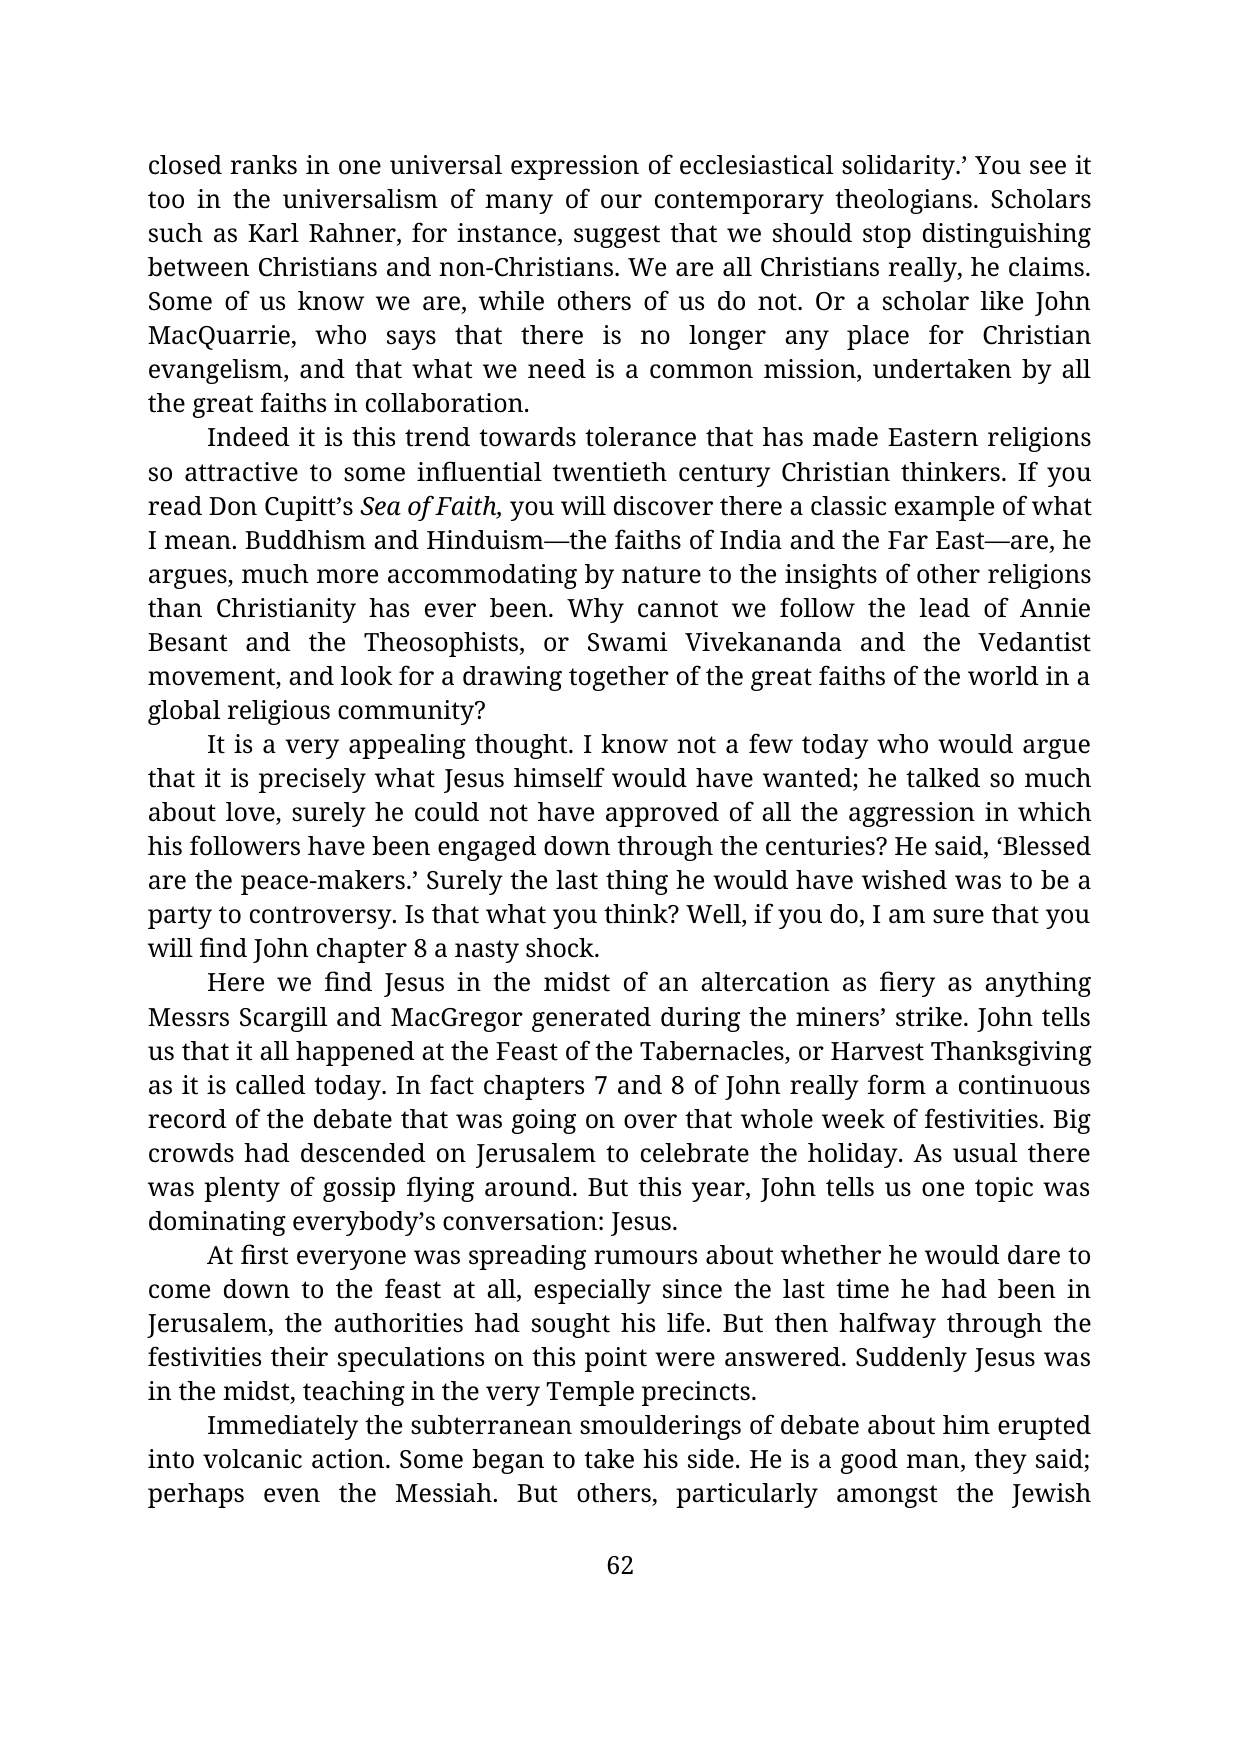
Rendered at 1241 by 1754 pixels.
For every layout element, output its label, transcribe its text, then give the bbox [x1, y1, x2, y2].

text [148, 1408, 1093, 1510]
text Indeed it is this trend towards tolerance that has made Eastern religions so attractive to some influential twentieth century Christian thinkers. If you read Don Cupitt’s Sea of Faith, you will discover there a classic example of what I mean. Buddhism and Hinduism—the faiths of India and the Far East—are, he argues, much more accommodating by nature to the insights of other religions than Christianity has ever been. Why cannot we follow the lead of Annie Besant and the Theosophists, or Swami Vivekananda and the Vedantist movement, and look for a drawing together of the great faiths of the world in a global religious community? [148, 420, 1093, 727]
text Here we find Jesus in the midst of an altercation as fiery as anything Messrs Scargill and MacGregor generated during the miners’ strike. John tells us that it all happened at the Feast of the Tabernacles, or Harvest Thanksgiving as it is called today. In fact chapters 7 and 8 of John really form a continuous record of the debate that was going on over that whole week of festivities. Big crowds had descended on Jerusalem to celebrate the holiday. As usual there was plenty of gossip flying around. But this year, John tells us one topic was dominating everybody’s conversation: Jesus. [148, 965, 1093, 1238]
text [148, 148, 1093, 420]
text It is a very appealing thought. I know not a few today who would argue that it is precisely what Jesus himself would have wanted; he talked so much about love, surely he could not have approved of all the aggression in which his followers have been engaged down through the centuries? He said, ‘Blessed are the peace-makers.’ Surely the last thing he would have wished was to be a party to controversy. Is that what you think? Well, if you do, I am sure that you will find John chapter 8 a nasty shock. [148, 727, 1093, 965]
text At first everyone was spreading rumours about whether he would dare to come down to the feast at all, especially since the last time he had been in Jerusalem, the authorities had sought his life. But then halfway through the festivities their speculations on this point were answered. Suddenly Jesus was in the midst, teaching in the very Temple precincts. [148, 1238, 1093, 1408]
